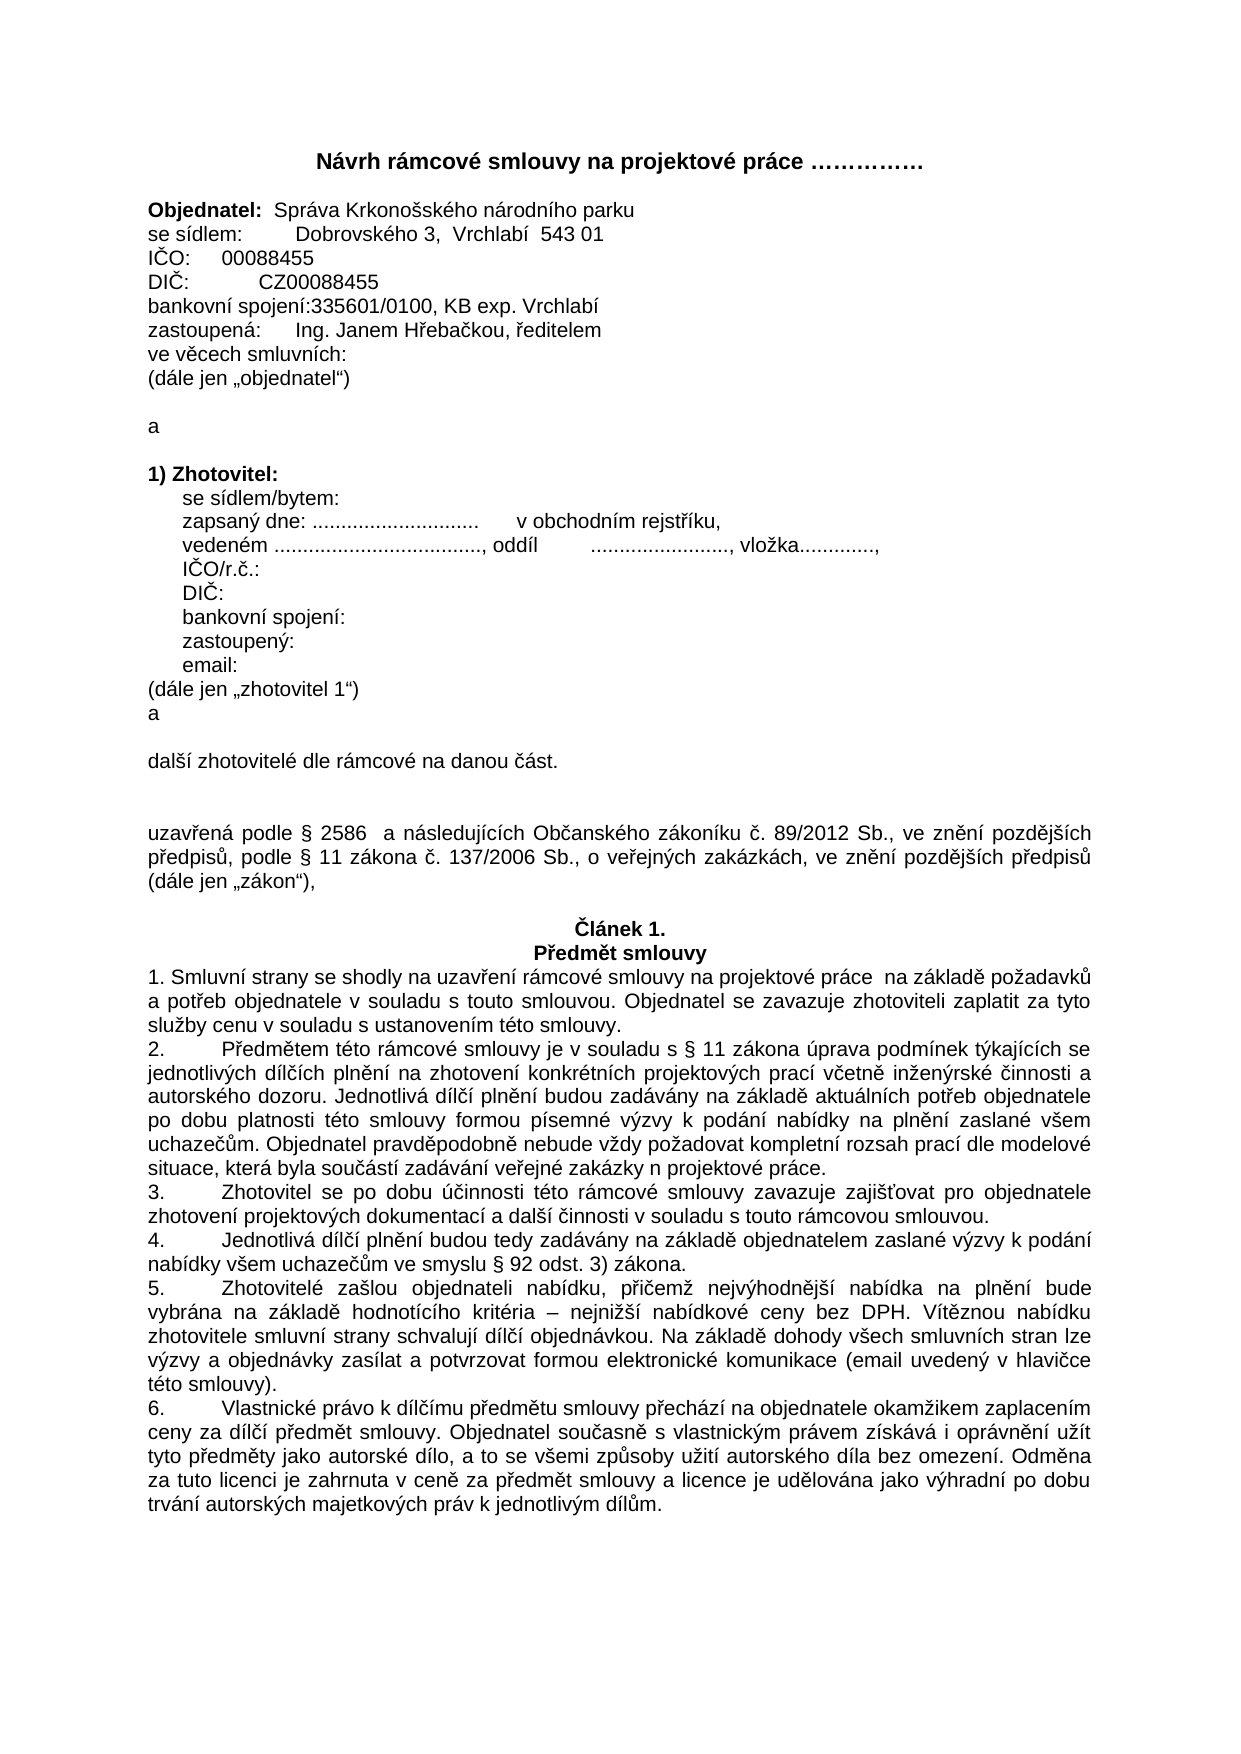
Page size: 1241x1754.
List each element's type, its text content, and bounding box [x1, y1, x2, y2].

text 2. Předmětem této rámcové smlouvy je v souladu s § 11 zákona úprava podmínek týkajících se jednotlivých dílčích plnění na zhotovení konkrétních projektových prací včetně inženýrské činnosti a autorského dozoru. Jednotlivá dílčí plnění budou zadávány na základě aktuálních potřeb objednatele po dobu platnosti této smlouvy formou písemné výzvy k podání nabídky na plnění zaslané všem uchazečům. Objednatel pravděpodobně nebude vždy požadovat kompletní rozsah prací dle modelové situace, která byla součástí zadávání veřejné zakázky n projektové práce. [148, 1036, 1093, 1180]
text 6. Vlastnické právo k dílčímu předmětu smlouvy přechází na objednatele okamžikem zaplacením ceny za dílčí předmět smlouvy. Objednatel současně s vlastnickým právem získává i oprávnění užít tyto předměty jako autorské dílo, a to se všemi způsoby užití autorského díla bez omezení. Odměna za tuto licenci je zahrnuta v ceně za předmět smlouvy a licence je udělována jako výhradní po dobu trvání autorských majetkových práv k jednotlivým dílům. [148, 1396, 1093, 1516]
text ve věcech smluvních: [148, 342, 1093, 366]
text 5. Zhotovitelé zašlou objednateli nabídku, přičemž nejvýhodnější nabídka na plnění bude vybrána na základě hodnotícího kritéria – nejnižší nabídkové ceny bez DPH. Vítěznou nabídku zhotovitele smluvní strany schvalují dílčí objednávkou. Na základě dohody všech smluvních stran lze výzvy a objednávky zasílat a potvrzovat formou elektronické komunikace (email uvedený v hlavičce této smlouvy). [148, 1276, 1093, 1396]
text 3. Zhotovitel se po dobu účinnosti této rámcové smlouvy zavazuje zajišťovat pro objednatele zhotovení projektových dokumentací a další činnosti v souladu s touto rámcovou smlouvou. [148, 1180, 1093, 1228]
text Článek 1. [148, 917, 1093, 941]
text DIČ: [148, 581, 1093, 605]
text zastoupená: Ing. Janem Hřebačkou, ředitelem [148, 318, 1093, 342]
text Objednatel: Správa Krkonošského národního parku [148, 198, 1093, 222]
text IČO: 00088455 [148, 246, 1093, 270]
text DIČ: CZ00088455 [148, 270, 1093, 294]
text email: [148, 653, 1093, 677]
text zapsaný dne: ............................. v obchodním rejstříku, [148, 509, 1093, 533]
text se sídlem/bytem: [148, 485, 1093, 509]
text Předmět smlouvy [148, 941, 1093, 964]
text (dále jen „objednatel“) [148, 366, 1093, 389]
text bankovní spojení:335601/0100, KB exp. Vrchlabí [148, 294, 1093, 318]
text 1. Smluvní strany se shodly na uzavření rámcové smlouvy na projektové práce na základě požadavků a potřeb objednatele v souladu s touto smlouvou. Objednatel se zavazuje zhotoviteli zaplatit za tyto služby cenu v souladu s ustanovením této smlouvy. [148, 964, 1093, 1036]
text a [148, 701, 1093, 725]
text bankovní spojení: [148, 605, 1093, 629]
text a [148, 413, 1093, 437]
text další zhotovitelé dle rámcové na danou část. [148, 749, 1093, 773]
text IČO/r.č.: [148, 557, 1093, 581]
text 1) Zhotovitel: [148, 461, 1093, 485]
text uzavřená podle § 2586 a následujících Občanského zákoníku č. 89/2012 Sb., ve znění pozdějších předpisů, podle § 11 zákona č. 137/2006 Sb., o veřejných zakázkách, ve znění pozdějších předpisů (dále jen „zákon“), [148, 821, 1093, 893]
text 4. Jednotlivá dílčí plnění budou tedy zadávány na základě objednatelem zaslané výzvy k podání nabídky všem uchazečům ve smyslu § 92 odst. 3) zákona. [148, 1228, 1093, 1276]
text vedeném ...................................., oddíl ........................, vložka............., [148, 533, 1093, 557]
text (dále jen „zhotovitel 1“) [148, 677, 1093, 701]
text Návrh rámcové smlouvy na projektové práce …………… [148, 148, 1093, 174]
text se sídlem: Dobrovského 3, Vrchlabí 543 01 [148, 222, 1093, 246]
text zastoupený: [148, 629, 1093, 653]
